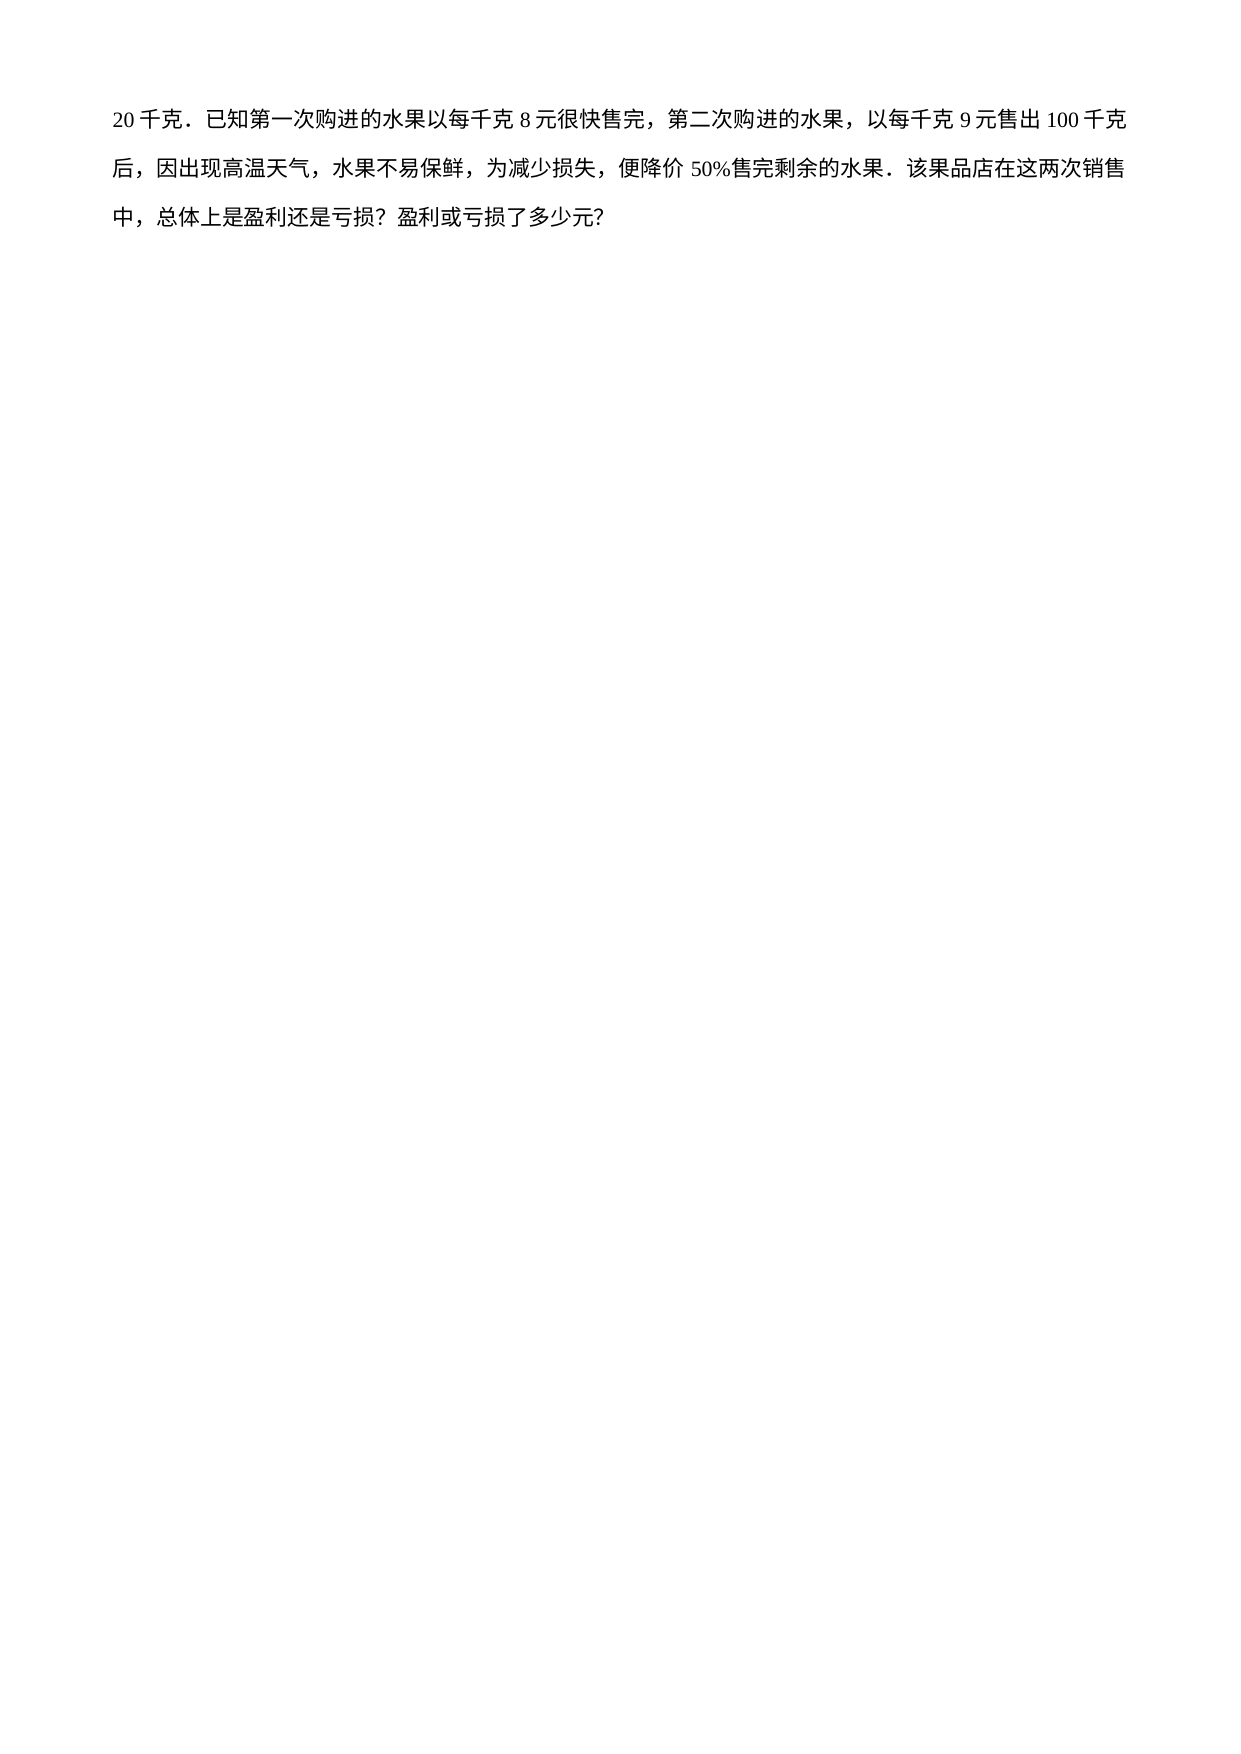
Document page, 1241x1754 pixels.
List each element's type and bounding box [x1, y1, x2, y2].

text [112, 102, 1128, 232]
